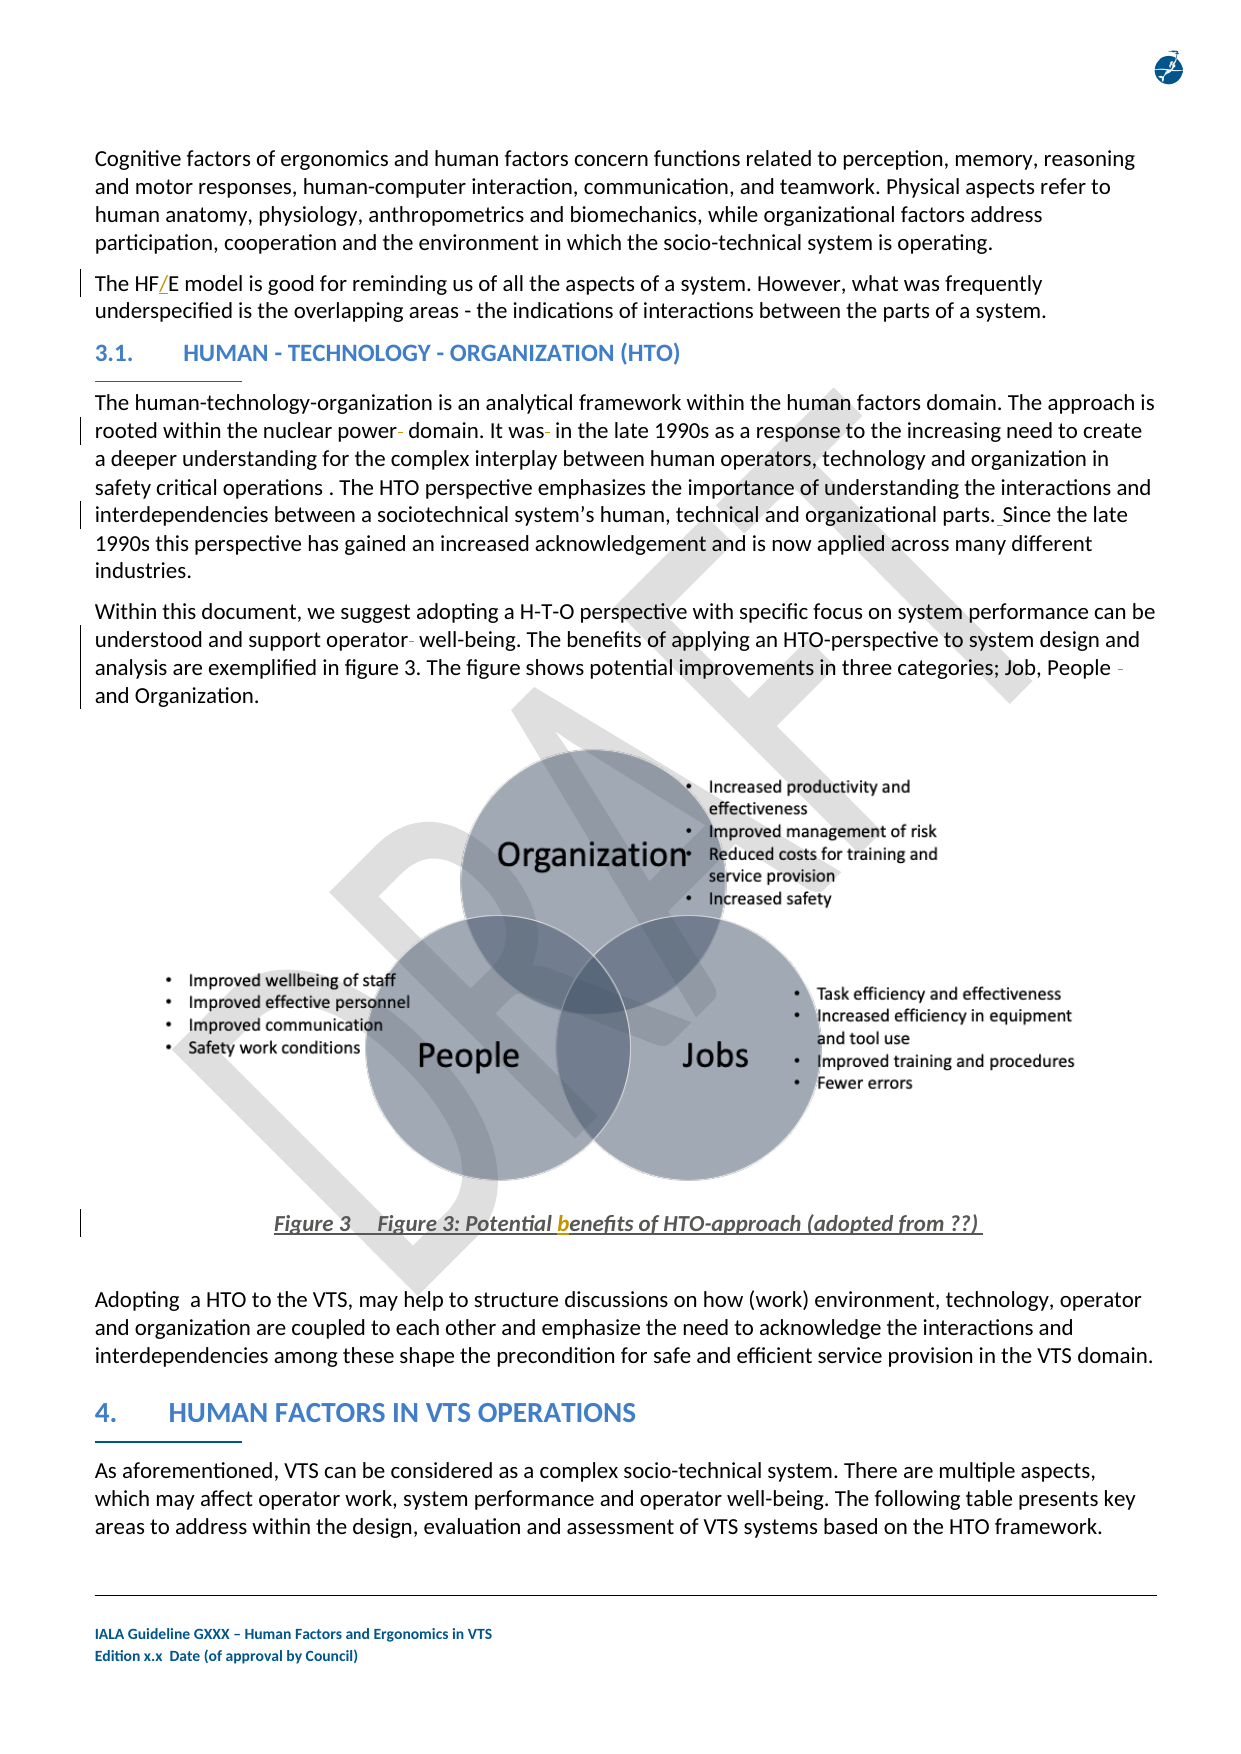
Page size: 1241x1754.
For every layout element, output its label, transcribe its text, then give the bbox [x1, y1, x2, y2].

text Within this document, we suggest adopting a H-T-O perspective with specific focus on system performance can be understood and support operator well-being. The benefits of applying an HTO-perspective to system design and analysis are exemplified in figure 3. The figure shows potential improvements in three categories; Job, People and Organization. [94, 597, 1157, 709]
subtitle Human - Technology - Organization (HTO) [94, 337, 1157, 368]
text Cognitive factors of ergonomics and human factors concern functions related to perception, memory, reasoning and motor responses, human-computer interaction, communication, and teamwork. Physical aspects refer to human anatomy, physiology, anthropometrics and biomechanics, while organizational factors address participation, cooperation and the environment in which the socio-technical system is operating. [94, 144, 1157, 256]
text As aforementioned, VTS can be considered as a complex socio-technical system. There are multiple aspects, which may affect operator work, system performance and operator well-being. The following table presents key areas to address within the design, evaluation and assessment of VTS systems based on the HTO framework. [94, 1456, 1157, 1540]
text The HFE model is good for reminding us of all the aspects of a system. However, what was frequently underspecified is the overlapping areas - the indications of interactions between the parts of a system. [94, 269, 1157, 325]
text Figure 3: Potential enefits of HTO-approach (adopted from ??) [94, 1209, 1157, 1237]
picture [1123, 0, 1241, 119]
picture [156, 744, 1097, 1185]
subtitle Human Factors in VTS operations [94, 1394, 1157, 1430]
text The human-technology-organization is an analytical framework within the human factors domain. The approach is rooted within the nuclear power domain. It was in the late 1990s as a response to the increasing need to create a deeper understanding for the complex interplay between human operators, technology and organization in safety critical operations . The HTO perspective emphasizes the importance of understanding the interactions and interdependencies between a sociotechnical system’s human, technical and organizational parts.Since the late 1990s this perspective has gained an increased acknowledgement and is now applied across many different industries. [94, 388, 1157, 585]
text Adopting a HTO to the VTS, may help to structure discussions on how (work) environment, technology, operator and organization are coupled to each other and emphasize the need to acknowledge the interactions and interdependencies among these shape the precondition for safe and efficient service provision in the VTS domain. [94, 1285, 1157, 1369]
